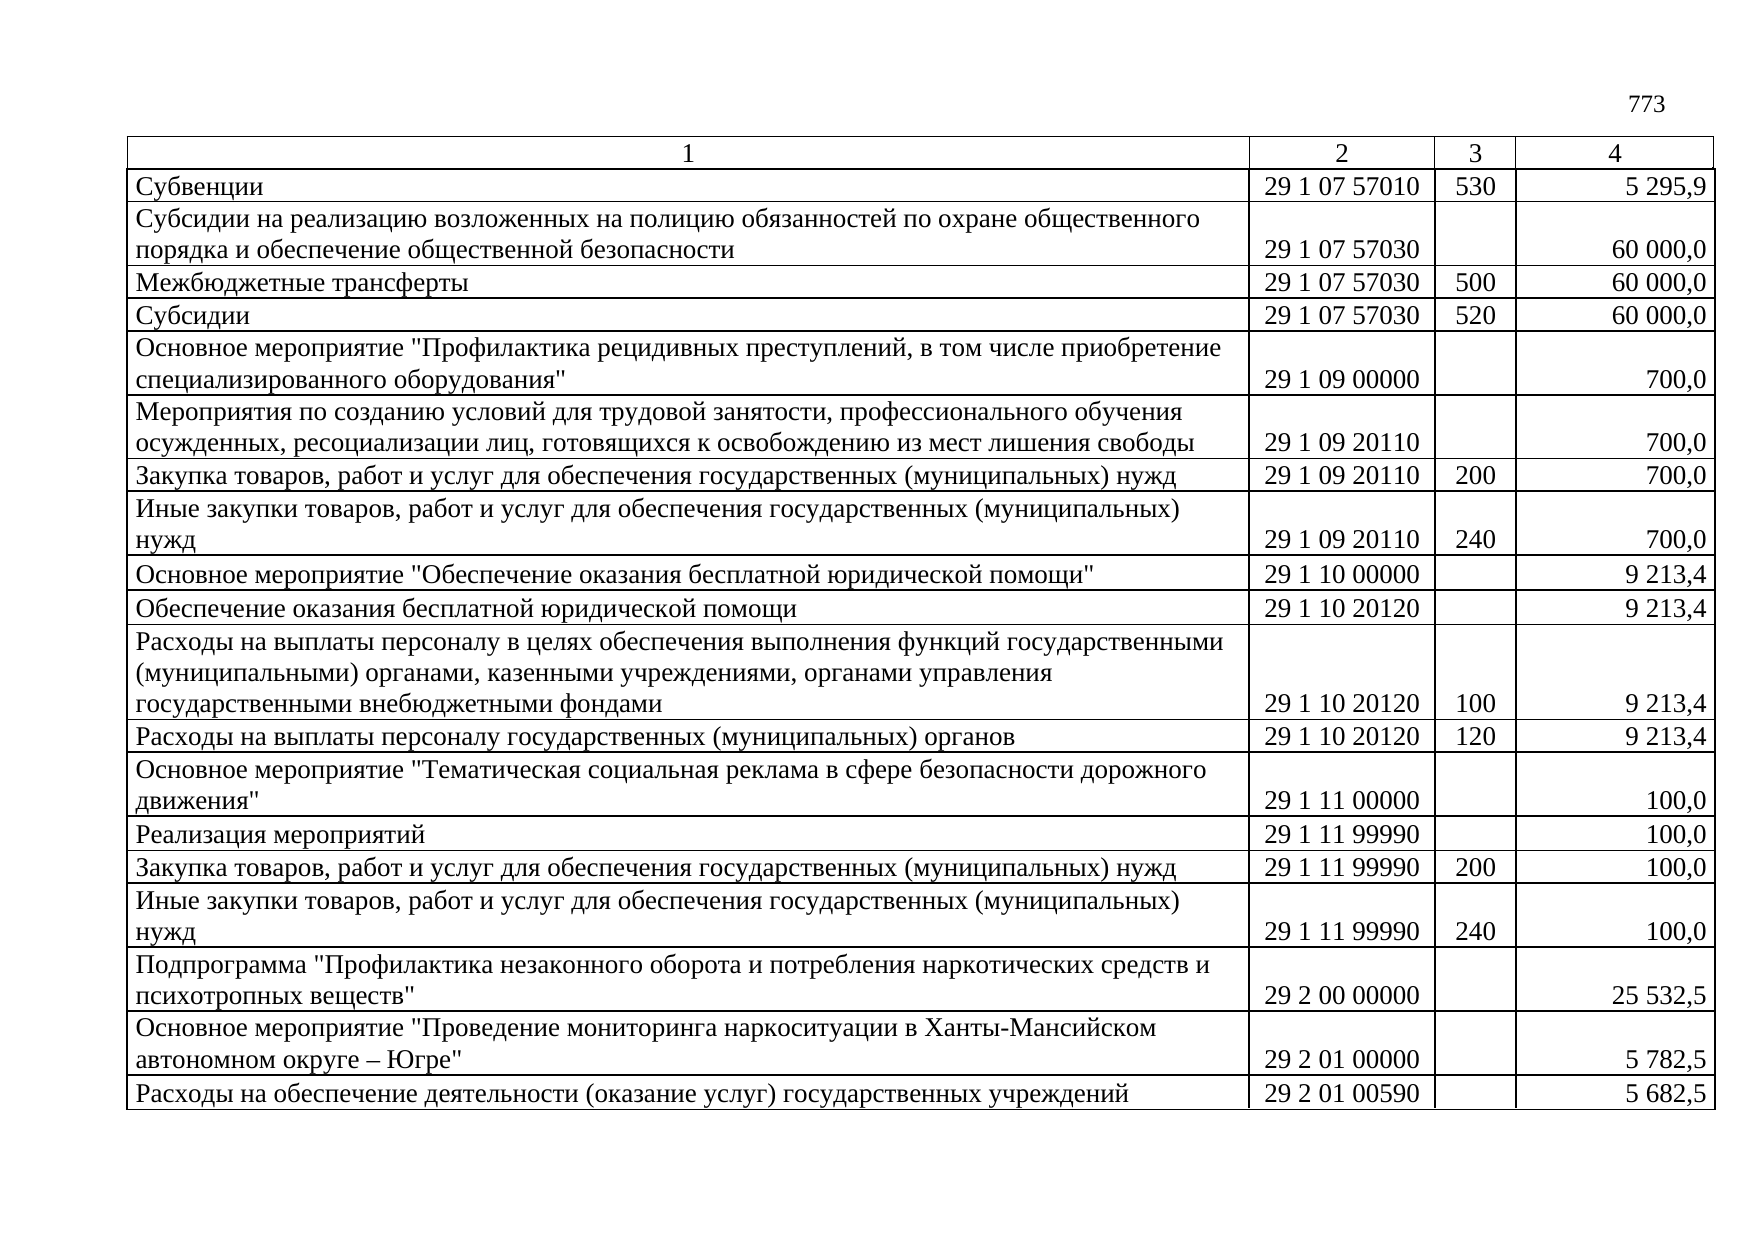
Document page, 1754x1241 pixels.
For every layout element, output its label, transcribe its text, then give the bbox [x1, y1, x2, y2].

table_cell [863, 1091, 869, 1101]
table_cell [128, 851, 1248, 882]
table_header 1 [128, 137, 1249, 168]
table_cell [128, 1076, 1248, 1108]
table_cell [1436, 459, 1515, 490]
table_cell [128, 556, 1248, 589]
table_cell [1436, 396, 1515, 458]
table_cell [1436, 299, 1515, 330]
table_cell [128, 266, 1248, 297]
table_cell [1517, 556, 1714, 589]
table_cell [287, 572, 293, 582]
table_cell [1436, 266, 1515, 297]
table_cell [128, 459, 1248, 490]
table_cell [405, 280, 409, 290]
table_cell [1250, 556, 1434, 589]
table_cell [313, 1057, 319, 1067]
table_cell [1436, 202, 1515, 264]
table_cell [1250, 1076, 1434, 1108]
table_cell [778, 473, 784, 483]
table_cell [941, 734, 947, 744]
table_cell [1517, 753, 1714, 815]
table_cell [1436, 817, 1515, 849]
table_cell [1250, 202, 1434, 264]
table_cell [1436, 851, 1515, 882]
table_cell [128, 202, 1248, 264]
table_header 3 [1435, 137, 1515, 168]
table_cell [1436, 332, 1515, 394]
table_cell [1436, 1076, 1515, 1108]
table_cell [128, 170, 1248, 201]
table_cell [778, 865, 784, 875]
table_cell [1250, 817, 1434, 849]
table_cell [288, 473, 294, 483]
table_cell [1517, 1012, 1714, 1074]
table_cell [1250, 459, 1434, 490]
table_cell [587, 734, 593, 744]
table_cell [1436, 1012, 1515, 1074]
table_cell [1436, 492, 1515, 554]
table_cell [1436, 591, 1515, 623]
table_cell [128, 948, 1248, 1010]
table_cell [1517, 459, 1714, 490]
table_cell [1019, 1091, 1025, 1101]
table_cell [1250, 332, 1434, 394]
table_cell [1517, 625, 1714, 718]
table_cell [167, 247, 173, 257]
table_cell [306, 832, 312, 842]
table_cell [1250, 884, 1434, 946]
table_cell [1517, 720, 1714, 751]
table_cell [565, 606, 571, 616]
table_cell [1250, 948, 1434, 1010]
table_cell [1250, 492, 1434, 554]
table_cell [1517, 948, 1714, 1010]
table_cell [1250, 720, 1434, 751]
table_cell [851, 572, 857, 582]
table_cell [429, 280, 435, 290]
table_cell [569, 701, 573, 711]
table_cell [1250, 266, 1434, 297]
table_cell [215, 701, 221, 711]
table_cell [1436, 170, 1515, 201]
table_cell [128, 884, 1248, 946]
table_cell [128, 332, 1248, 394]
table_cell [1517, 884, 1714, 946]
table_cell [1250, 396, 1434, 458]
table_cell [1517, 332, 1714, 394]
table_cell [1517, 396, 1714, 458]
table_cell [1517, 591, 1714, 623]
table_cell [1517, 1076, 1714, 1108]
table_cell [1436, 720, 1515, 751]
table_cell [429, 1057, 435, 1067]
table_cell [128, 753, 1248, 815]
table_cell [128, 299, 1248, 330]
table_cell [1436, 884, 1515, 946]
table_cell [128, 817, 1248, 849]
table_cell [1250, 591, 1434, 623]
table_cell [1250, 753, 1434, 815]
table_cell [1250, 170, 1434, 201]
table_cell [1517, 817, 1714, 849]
table_header 2 [1250, 137, 1434, 168]
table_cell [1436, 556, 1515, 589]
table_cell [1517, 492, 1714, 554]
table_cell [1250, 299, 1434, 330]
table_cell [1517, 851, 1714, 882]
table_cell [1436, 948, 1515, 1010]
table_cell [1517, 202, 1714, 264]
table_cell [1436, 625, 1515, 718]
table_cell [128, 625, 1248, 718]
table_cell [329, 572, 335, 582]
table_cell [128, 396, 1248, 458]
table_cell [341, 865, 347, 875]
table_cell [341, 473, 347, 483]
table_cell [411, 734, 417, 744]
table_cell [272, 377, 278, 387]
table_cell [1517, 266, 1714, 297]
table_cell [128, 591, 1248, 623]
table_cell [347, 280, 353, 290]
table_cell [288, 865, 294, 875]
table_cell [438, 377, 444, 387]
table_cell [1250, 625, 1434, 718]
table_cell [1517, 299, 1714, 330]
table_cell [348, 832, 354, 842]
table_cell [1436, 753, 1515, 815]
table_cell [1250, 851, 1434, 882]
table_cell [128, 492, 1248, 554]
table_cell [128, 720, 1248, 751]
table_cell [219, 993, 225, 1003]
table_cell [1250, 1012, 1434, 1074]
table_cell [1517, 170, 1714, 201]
table_header 4 [1516, 137, 1713, 168]
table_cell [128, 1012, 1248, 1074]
